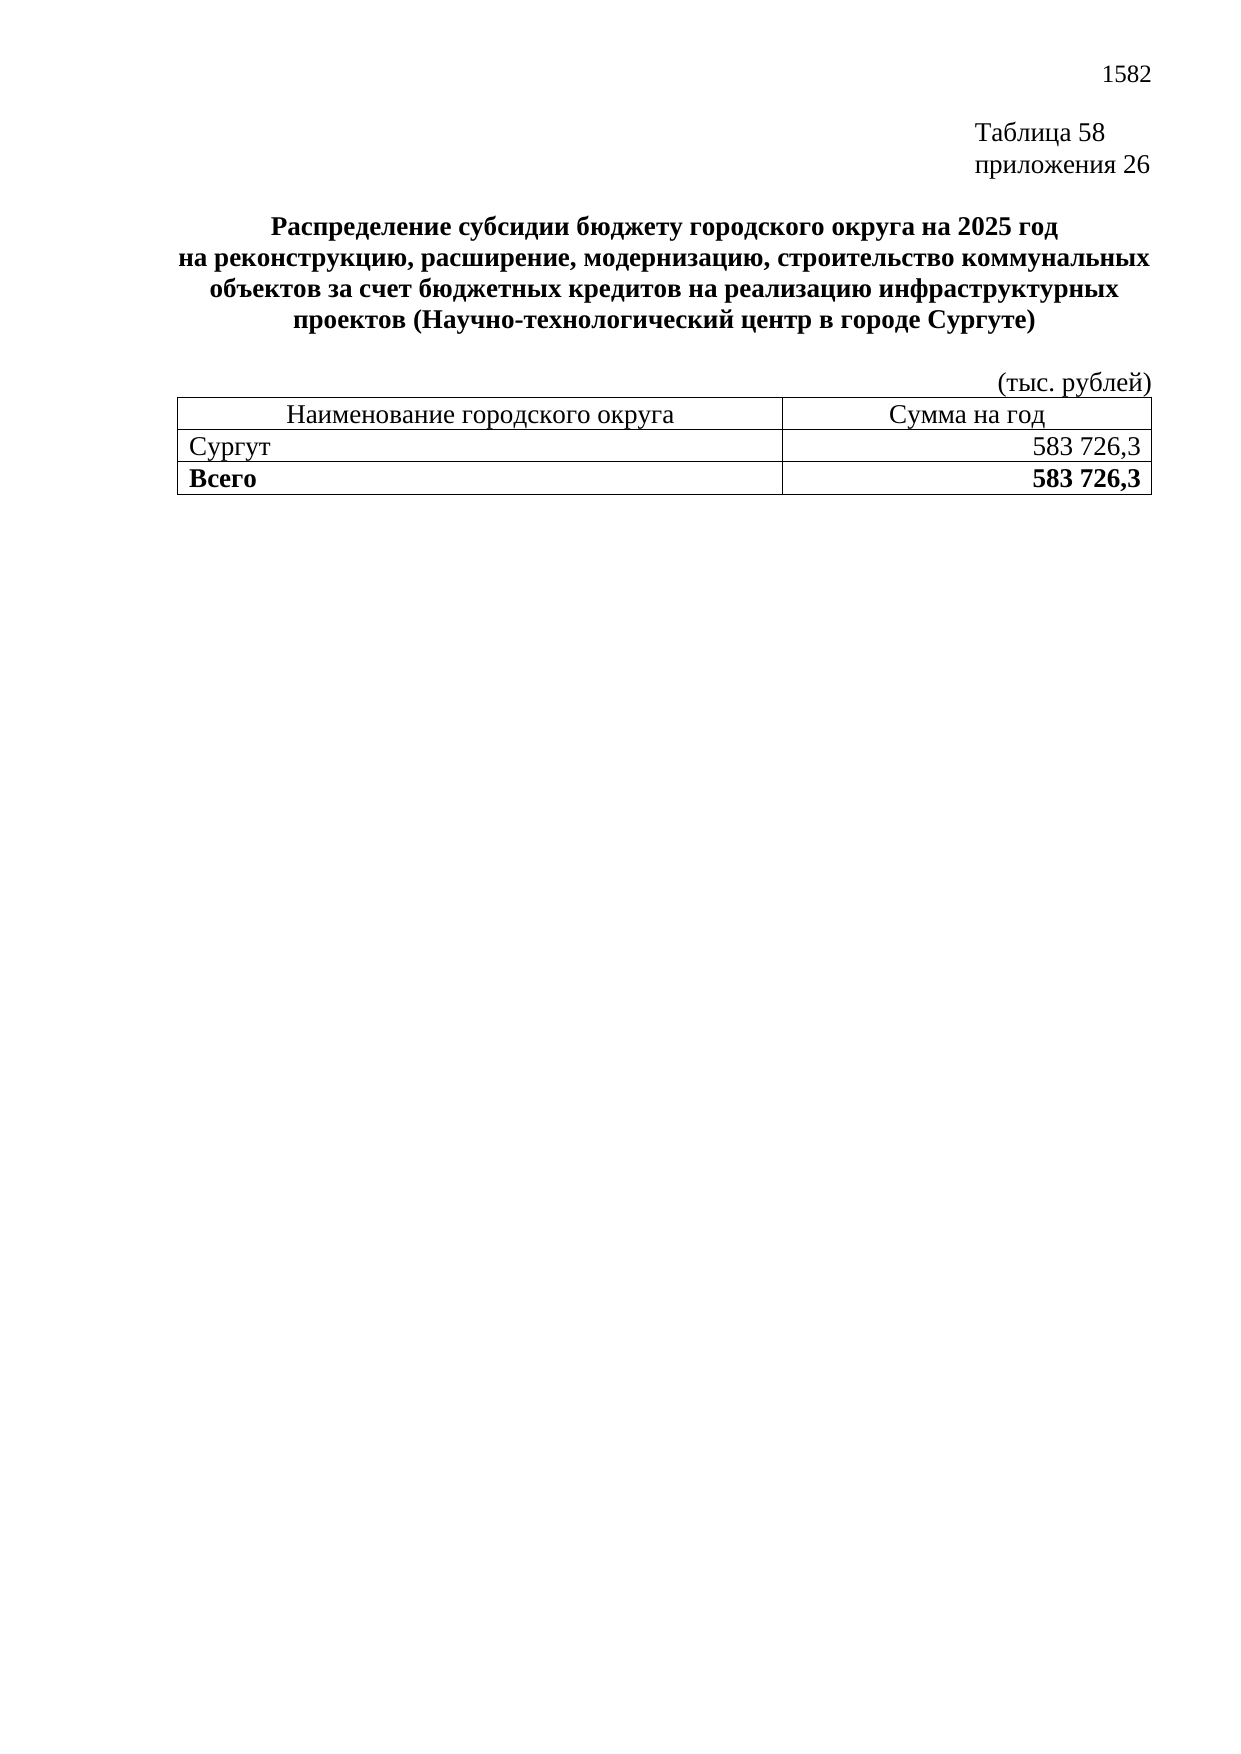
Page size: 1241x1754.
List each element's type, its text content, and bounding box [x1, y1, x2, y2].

table_cell 583 726,3 [783, 430, 1151, 461]
text (тыс. рублей) [177, 366, 1152, 397]
text приложения 26 [974, 148, 1152, 179]
table_cell Сургут [178, 430, 782, 461]
text Распределение субсидии бюджету городского округа на 2025 год [177, 210, 1152, 241]
text на реконструкцию, расширение, модернизацию, строительство коммунальных объектов за счет бюджетных кредитов на реализацию инфраструктурных проектов (Научно-технологический центр в городе Сургуте) [177, 241, 1152, 334]
text Таблица 58 [974, 117, 1152, 148]
table_header Сумма на год [783, 398, 1151, 429]
table_header Наименование городского округа [178, 398, 782, 429]
table_cell Всего [178, 462, 782, 493]
table_cell 583 726,3 [783, 462, 1151, 493]
